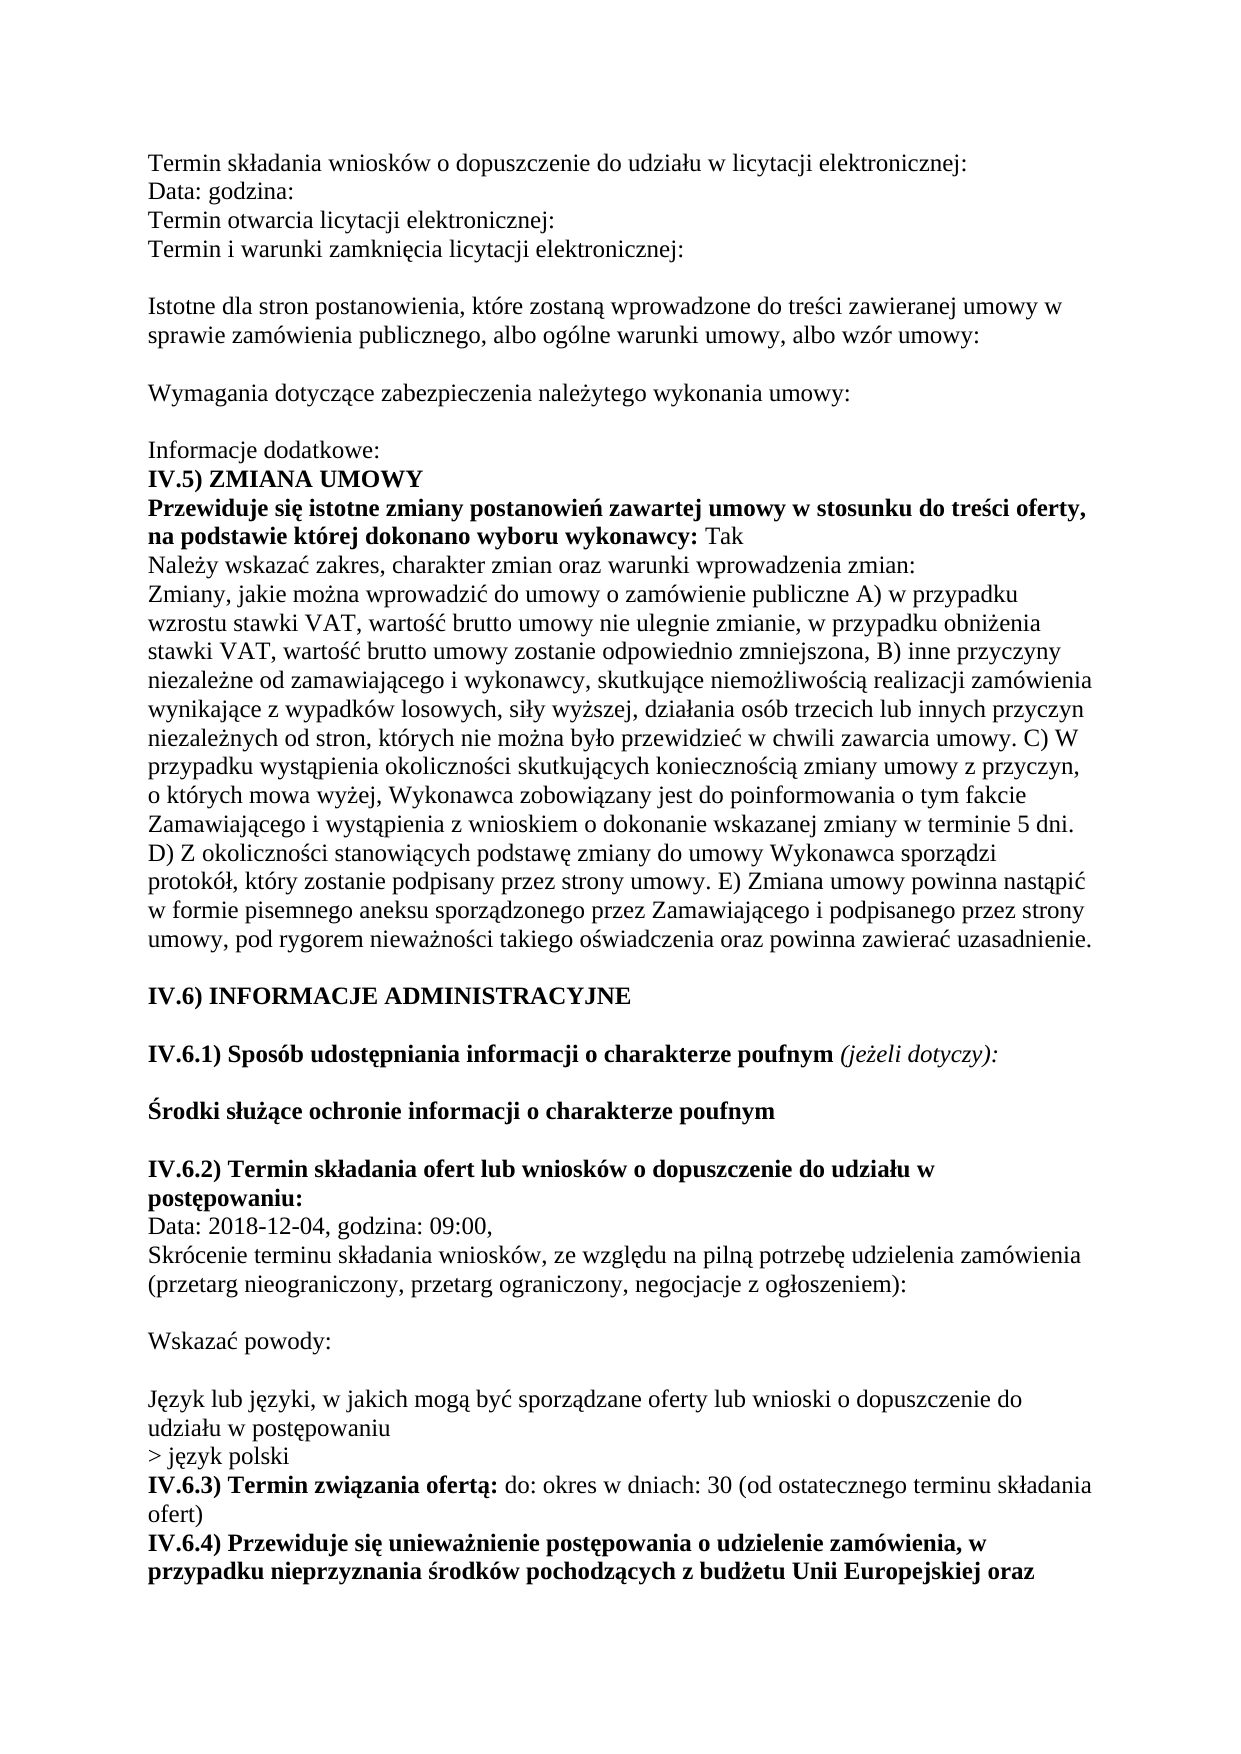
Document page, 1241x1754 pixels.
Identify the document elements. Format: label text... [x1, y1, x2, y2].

text Wymagania dotyczące zabezpieczenia należytego wykonania umowy: [148, 349, 1093, 406]
text Termin i warunki zamknięcia licytacji elektronicznej: [148, 234, 1093, 263]
text Informacje dodatkowe: [148, 406, 1093, 464]
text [148, 464, 1093, 1585]
text Istotne dla stron postanowienia, które zostaną wprowadzone do treści zawieranej umowy w sprawie zamówienia publicznego, albo ogólne warunki umowy, albo wzór umowy: [148, 263, 1093, 349]
text Termin składania wniosków o dopuszczenie do udziału w licytacji elektronicznej: Data: godzina: Termin otwarcia licytacji elektronicznej: [148, 148, 1093, 234]
